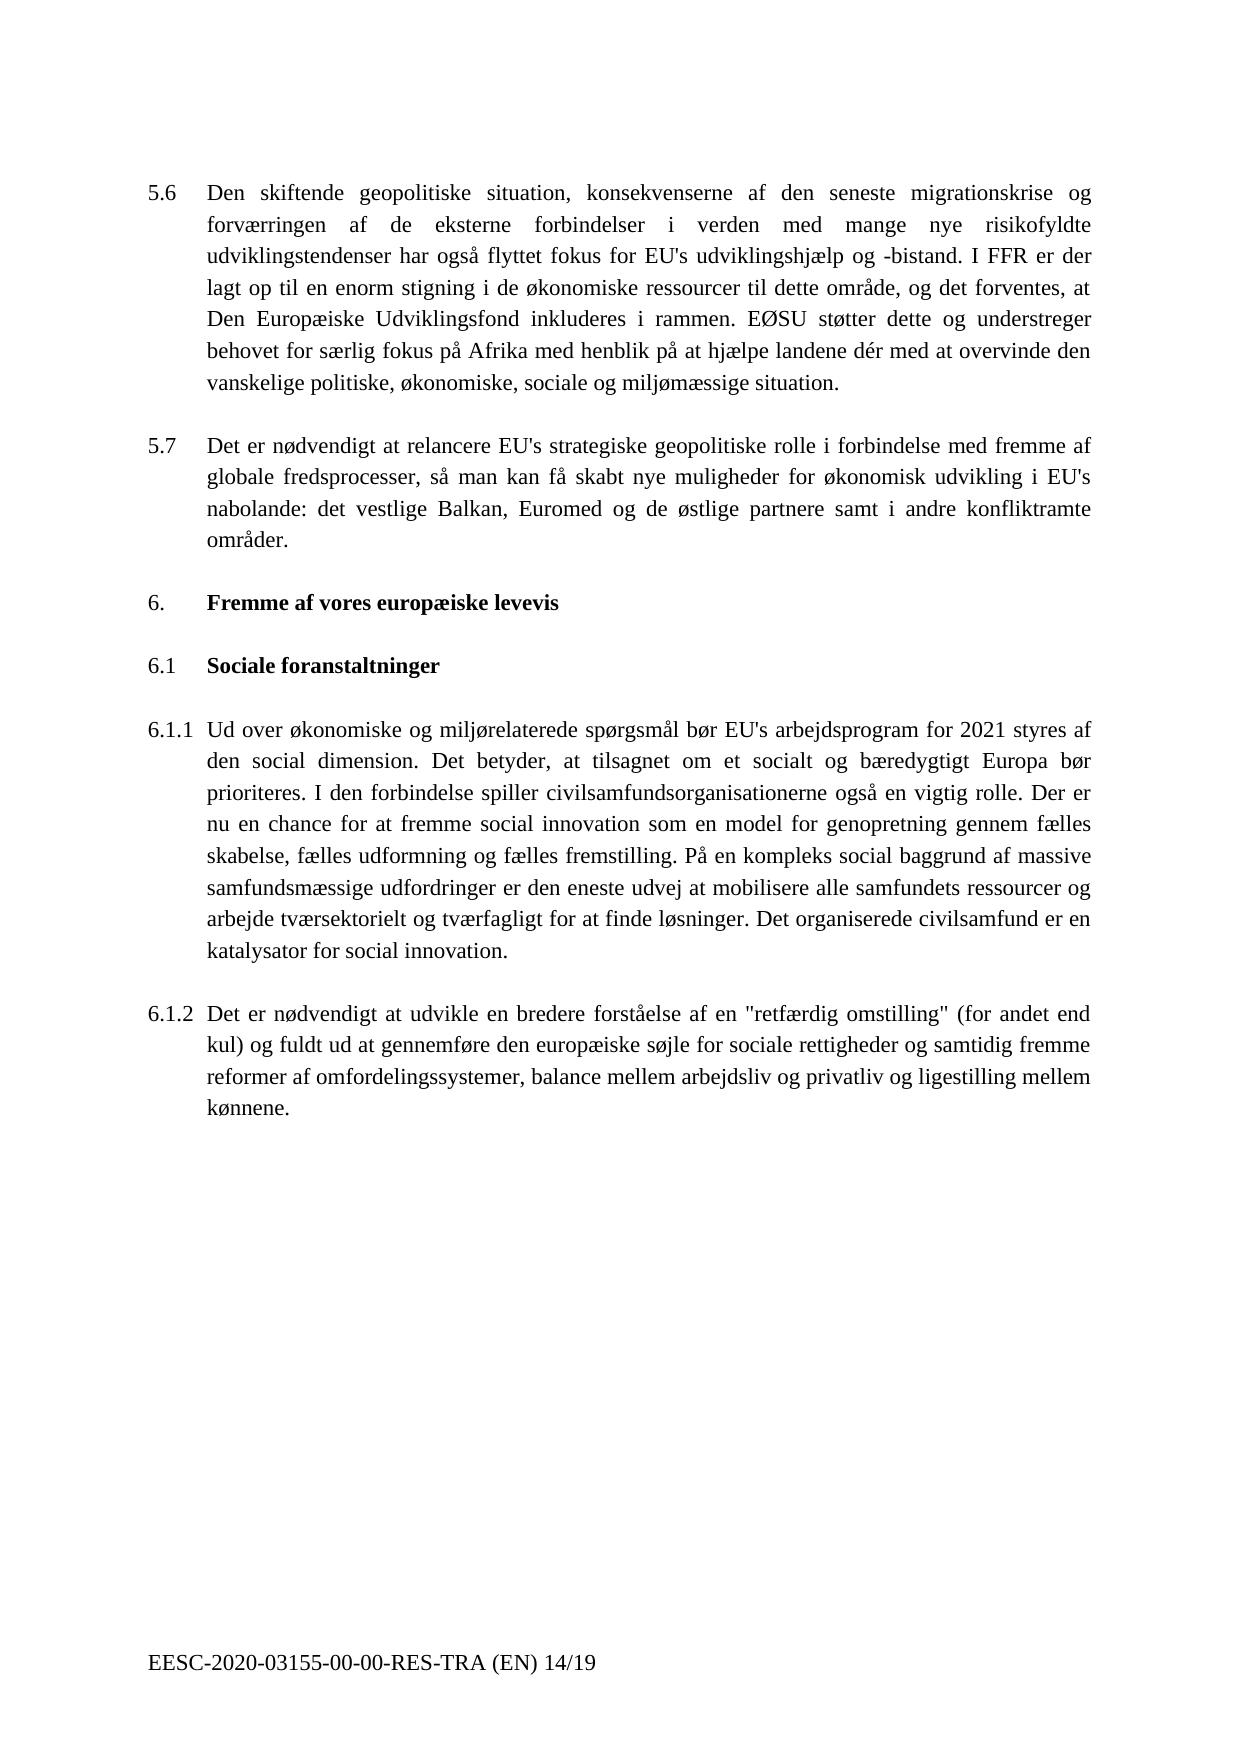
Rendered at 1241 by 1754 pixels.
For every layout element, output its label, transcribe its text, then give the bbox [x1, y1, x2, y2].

subtitle Sociale foranstaltninger [148, 653, 1093, 679]
subtitle Den skiftende geopolitiske situation, konsekvenserne af den seneste migrationskrise og forværringen af de eksterne forbindelser i verden med mange nye risikofyldte udviklingstendenser har også flyttet fokus for EU's udviklingshjælp og -bistand. I FFR er der lagt op til en enorm stigning i de økonomiske ressourcer til dette område, og det forventes, at Den Europæiske Udviklingsfond inkluderes i rammen. EØSU støtter dette og understreger behovet for særlig fokus på Afrika med henblik på at hjælpe landene dér med at overvinde den vanskelige politiske, økonomiske, sociale og miljømæssige situation. [148, 179, 1093, 395]
subtitle Det er nødvendigt at relancere EU's strategiske geopolitiske rolle i forbindelse med fremme af globale fredsprocesser, så man kan få skabt nye muligheder for økonomisk udvikling i EU's nabolande: det vestlige Balkan, Euromed og de østlige partnere samt i andre konfliktramte områder. [148, 432, 1093, 553]
subtitle Ud over økonomiske og miljørelaterede spørgsmål bør EU's arbejdsprogram for 2021 styres af den social dimension. Det betyder, at tilsagnet om et socialt og bæredygtigt Europa bør prioriteres. I den forbindelse spiller civilsamfundsorganisationerne også en vigtig rolle. Der er nu en chance for at fremme social innovation som en model for genopretning gennem fælles skabelse, fælles udformning og fælles fremstilling. På en kompleks social baggrund af massive samfundsmæssige udfordringer er den eneste udvej at mobilisere alle samfundets ressourcer og arbejde tværsektorielt og tværfagligt for at finde løsninger. Det organiserede civilsamfund er en katalysator for social innovation. [148, 716, 1093, 963]
subtitle Fremme af vores europæiske levevis [148, 589, 1093, 616]
subtitle Det er nødvendigt at udvikle en bredere forståelse af en "retfærdig omstilling" (for andet end kul) og fuldt ud at gennemføre den europæiske søjle for sociale rettigheder og samtidig fremme reformer af omfordelingssystemer, balance mellem arbejdsliv og privatliv og ligestilling mellem kønnene. [148, 1000, 1093, 1121]
